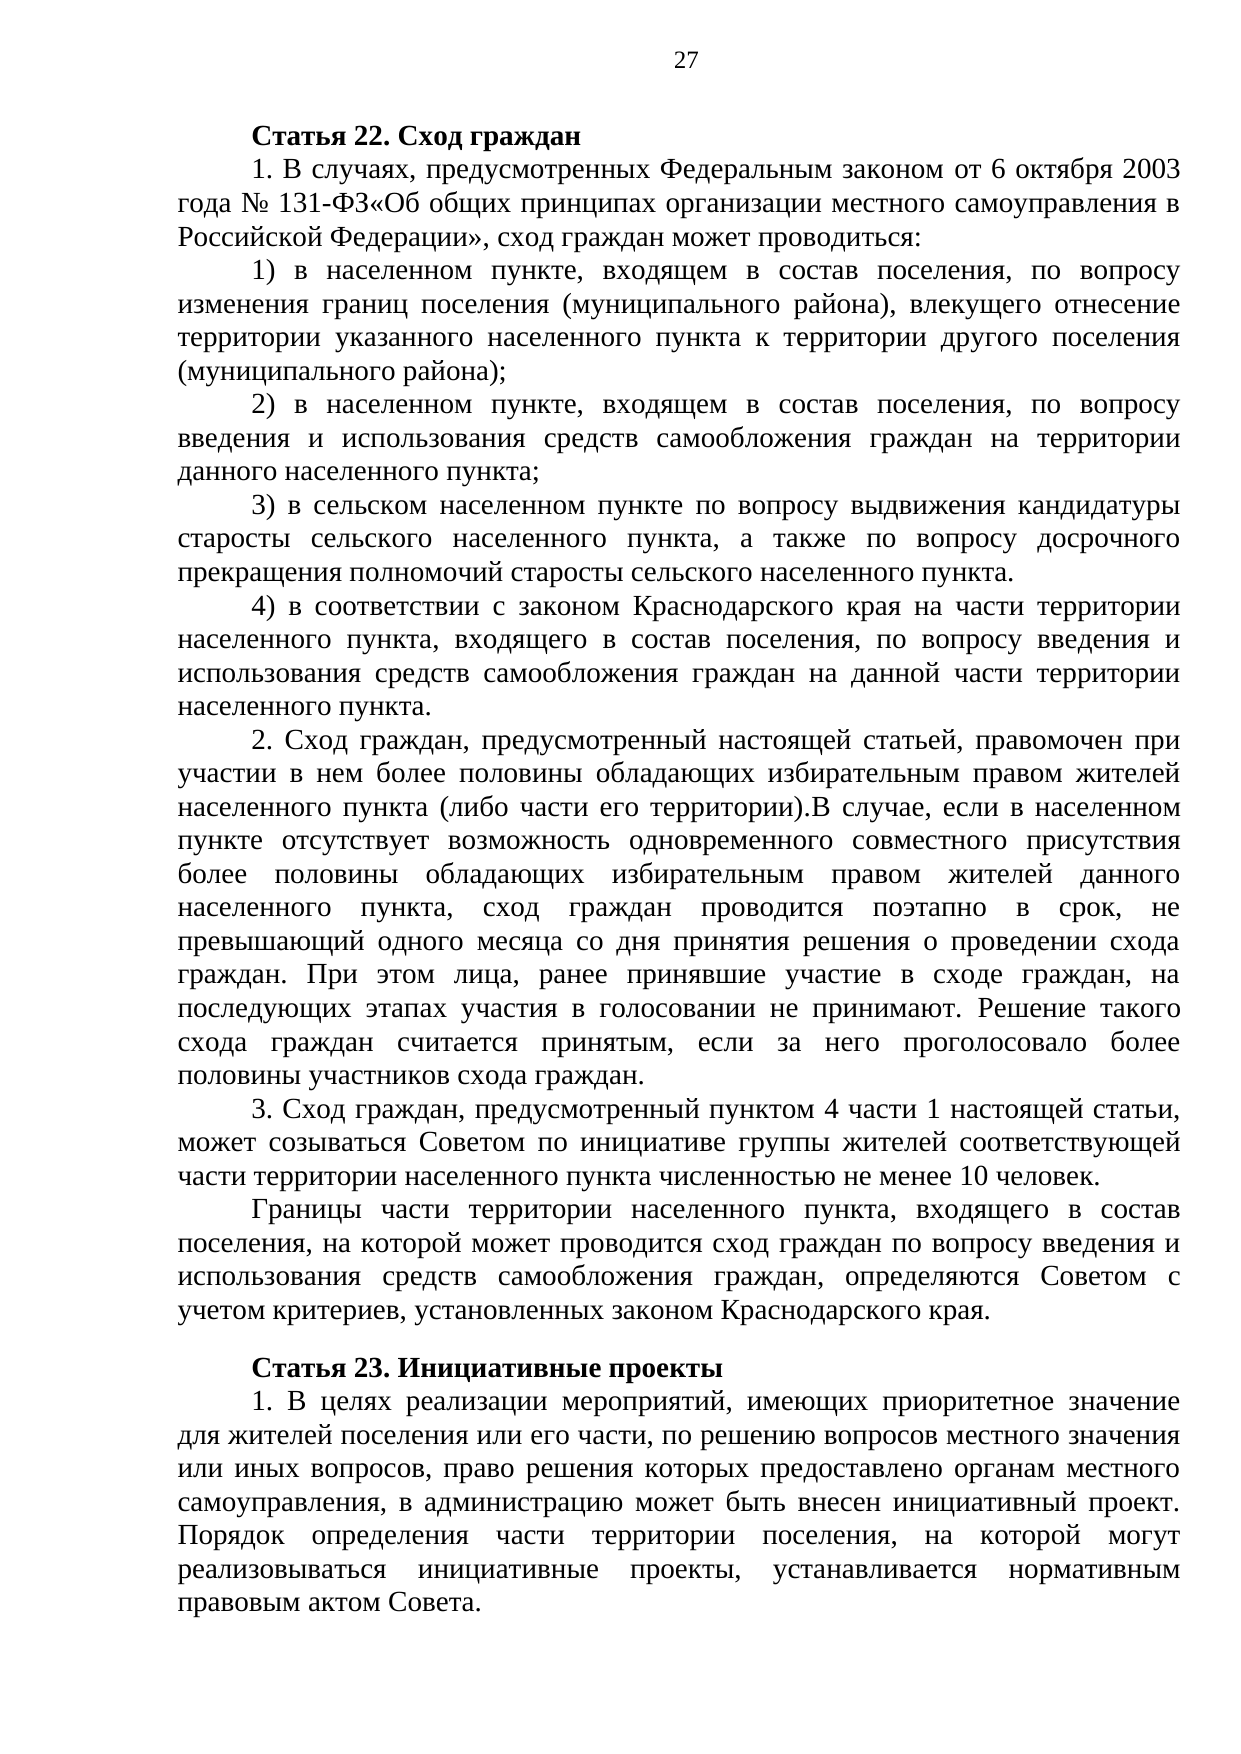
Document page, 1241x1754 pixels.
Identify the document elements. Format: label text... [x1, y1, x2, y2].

text Границы части территории населенного пункта, входящего в состав поселения, на которой может проводится сход граждан по вопросу введения и использования средств самообложения граждан, определяются Советом с учетом критериев, установленных законом Краснодарского края. [177, 1191, 1181, 1326]
text Статья 23. Инициативные проекты [177, 1350, 1181, 1383]
text 1. В случаях, предусмотренных Федеральным законом от 6 октября 2003 года № 131-ФЗ«Об общих принципах организации местного самоуправления в Российской Федерации», сход граждан может проводиться: [177, 152, 1181, 252]
text 3. Сход граждан, предусмотренный пунктом 4 части 1 настоящей статьи, может созываться Советом по инициативе группы жителей соответствующей части территории населенного пункта численностью не менее 10 человек. [177, 1091, 1181, 1191]
text 2) в населенном пункте, входящем в состав поселения, по вопросу введения и использования средств самообложения граждан на территории данного населенного пункта; [177, 386, 1181, 487]
text Статья 22. Сход граждан [177, 118, 1181, 152]
text 1. В целях реализации мероприятий, имеющих приоритетное значение для жителей поселения или его части, по решению вопросов местного значения или иных вопросов, право решения которых предоставлено органам местного самоуправления, в администрацию может быть внесен инициативный проект. Порядок определения части территории поселения, на которой могут реализовываться инициативные проекты, устанавливается нормативным правовым актом Совета. [177, 1383, 1181, 1618]
text 3) в сельском населенном пункте по вопросу выдвижения кандидатуры старосты сельского населенного пункта, а также по вопросу досрочного прекращения полномочий старосты сельского населенного пункта. [177, 487, 1181, 588]
text 2. Сход граждан, предусмотренный настоящей статьей, правомочен при участии в нем более половины обладающих избирательным правом жителей населенного пункта (либо части его территории).В случае, если в населенном пункте отсутствует возможность одновременного совместного присутствия более половины обладающих избирательным правом жителей данного населенного пункта, сход граждан проводится поэтапно в срок, не превышающий одного месяца со дня принятия решения о проведении схода граждан. При этом лица, ранее принявшие участие в сходе граждан, на последующих этапах участия в голосовании не принимают. Решение такого схода граждан считается принятым, если за него проголосовало более половины участников схода граждан. [177, 722, 1181, 1091]
text 1) в населенном пункте, входящем в состав поселения, по вопросу изменения границ поселения (муниципального района), влекущего отнесение территории указанного населенного пункта к территории другого поселения (муниципального района); [177, 252, 1181, 386]
text 4) в соответствии с законом Краснодарского края на части территории населенного пункта, входящего в состав поселения, по вопросу введения и использования средств самообложения граждан на данной части территории населенного пункта. [177, 588, 1181, 722]
